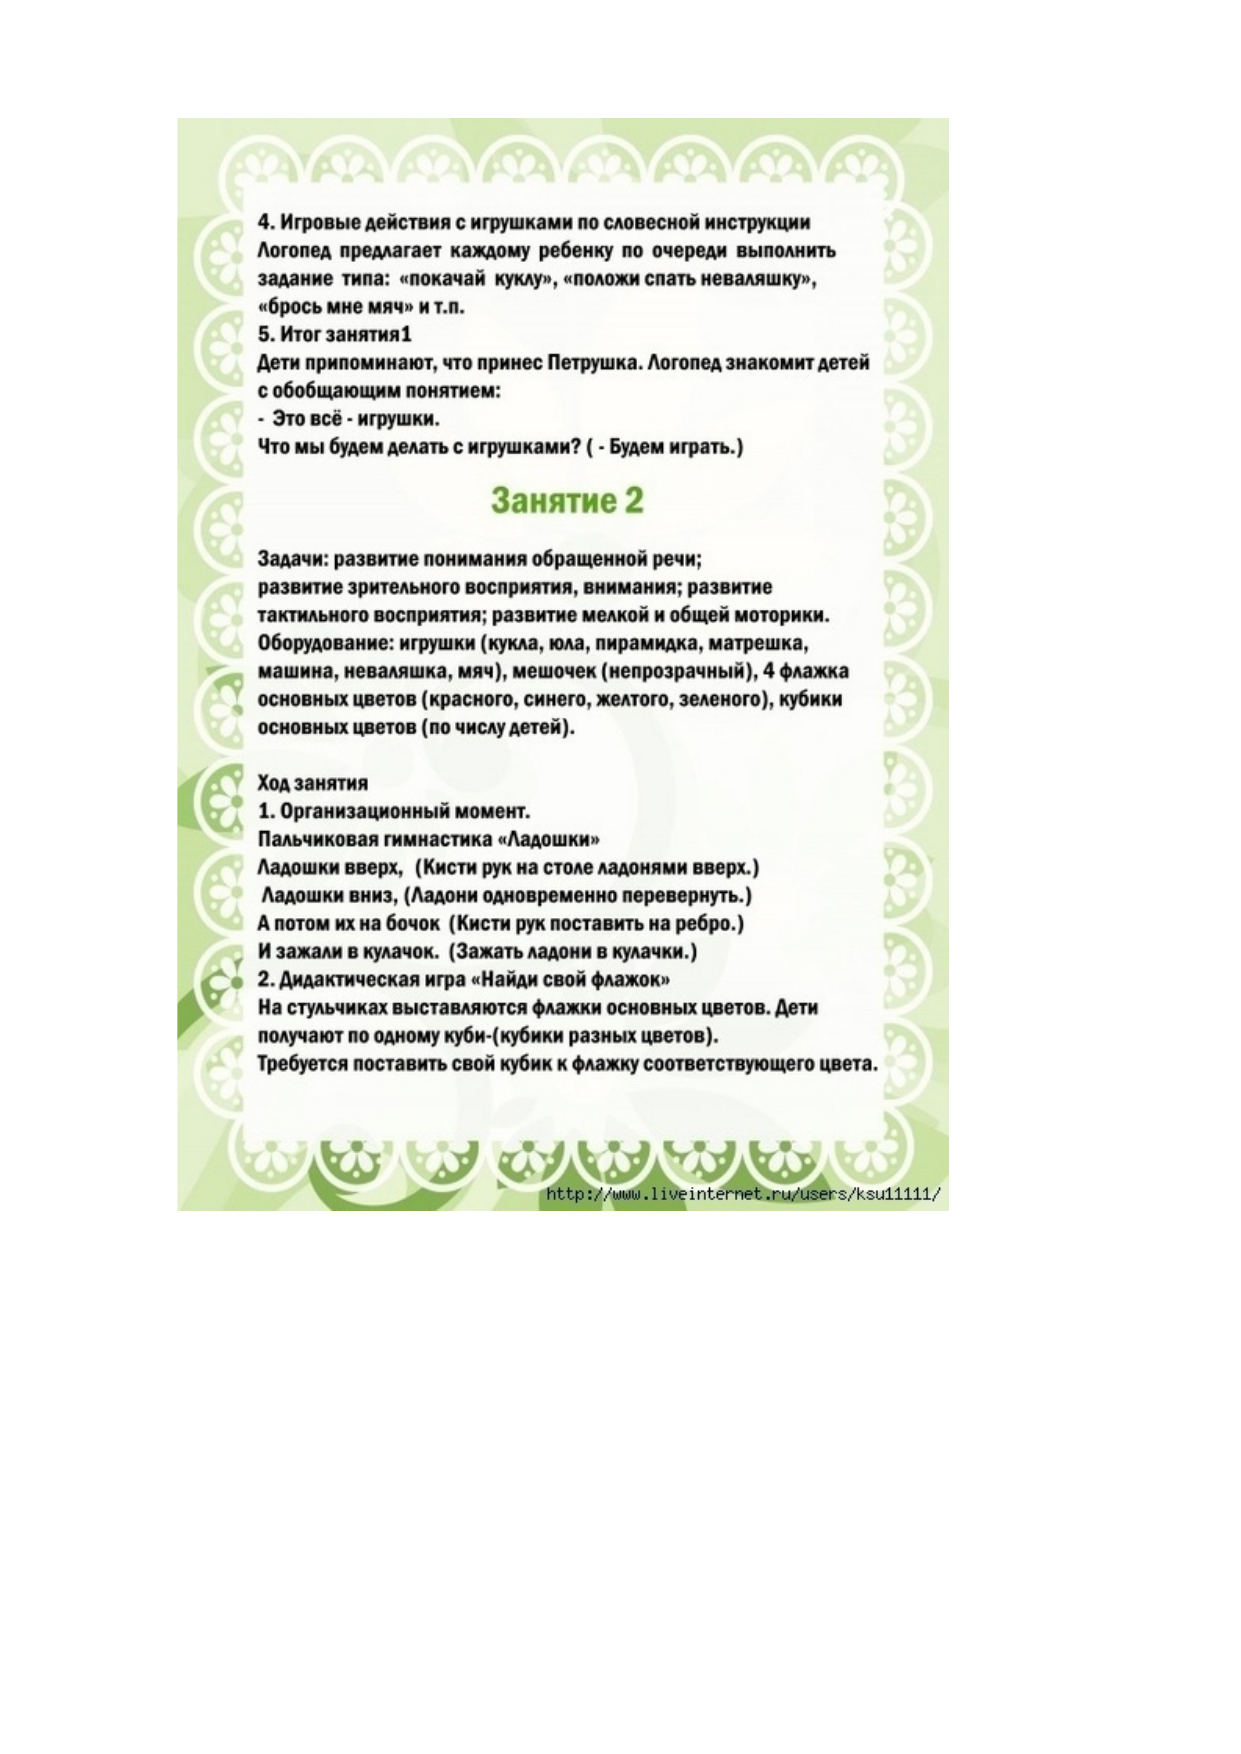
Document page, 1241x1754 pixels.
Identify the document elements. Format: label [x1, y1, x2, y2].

picture [177, 118, 949, 1211]
